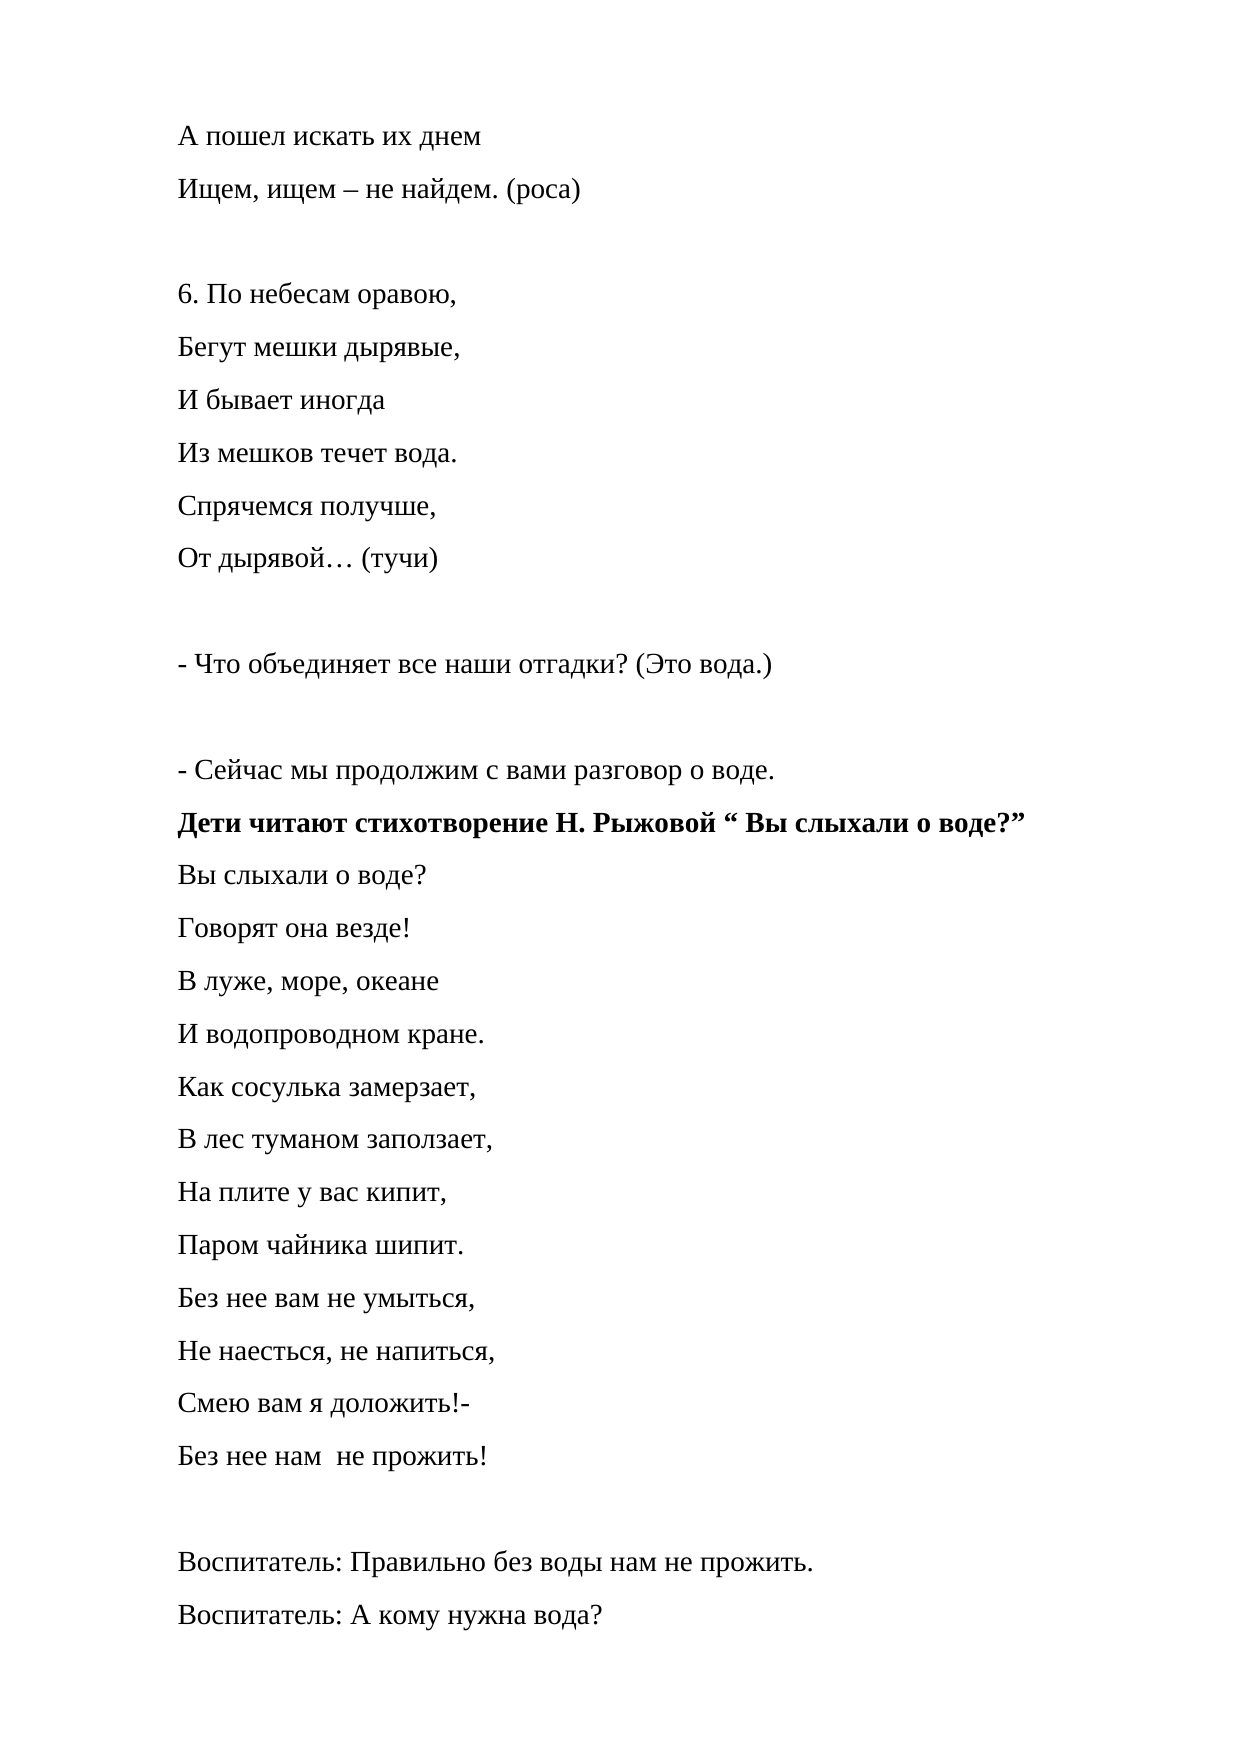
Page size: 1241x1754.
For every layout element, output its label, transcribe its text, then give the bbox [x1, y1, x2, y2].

text Как сосулька замерзает, [177, 1069, 1152, 1102]
text От дырявой… (тучи) [177, 541, 1152, 574]
text В лес туманом заползает, [177, 1122, 1152, 1155]
text Воспитатель: Правильно без воды нам не прожить. [177, 1544, 1152, 1578]
text И бывает иногда [177, 382, 1152, 416]
text 6. По небесам оравою, [177, 277, 1152, 310]
text Ищем, ищем – не найдем. (роса) [177, 171, 1152, 204]
text Без нее нам не прожить! [177, 1438, 1152, 1472]
text Не наесться, не напиться, [177, 1333, 1152, 1366]
text Паром чайника шипит. [177, 1227, 1152, 1261]
text Смею вам я доложить!- [177, 1386, 1152, 1419]
text Из мешков течет вода. [177, 435, 1152, 468]
text - Что объединяет все наши отгадки? (Это вода.) [177, 646, 1152, 680]
text Дети читают стихотворение Н. Рыжовой “ Вы слыхали о воде?” [177, 805, 1152, 838]
text В луже, море, океане [177, 963, 1152, 997]
text Без нее вам не умыться, [177, 1280, 1152, 1313]
text А пошел искать их днем [177, 118, 1152, 152]
text На плите у вас кипит, [177, 1174, 1152, 1208]
text Спрячемся получше, [177, 488, 1152, 521]
text И водопроводном кране. [177, 1016, 1152, 1049]
text - Сейчас мы продолжим с вами разговор о воде. [177, 752, 1152, 785]
text Бегут мешки дырявые, [177, 329, 1152, 363]
text Воспитатель: А кому нужна вода? [177, 1597, 1152, 1630]
text Говорят она везде! [177, 910, 1152, 944]
text Вы слыхали о воде? [177, 857, 1152, 891]
